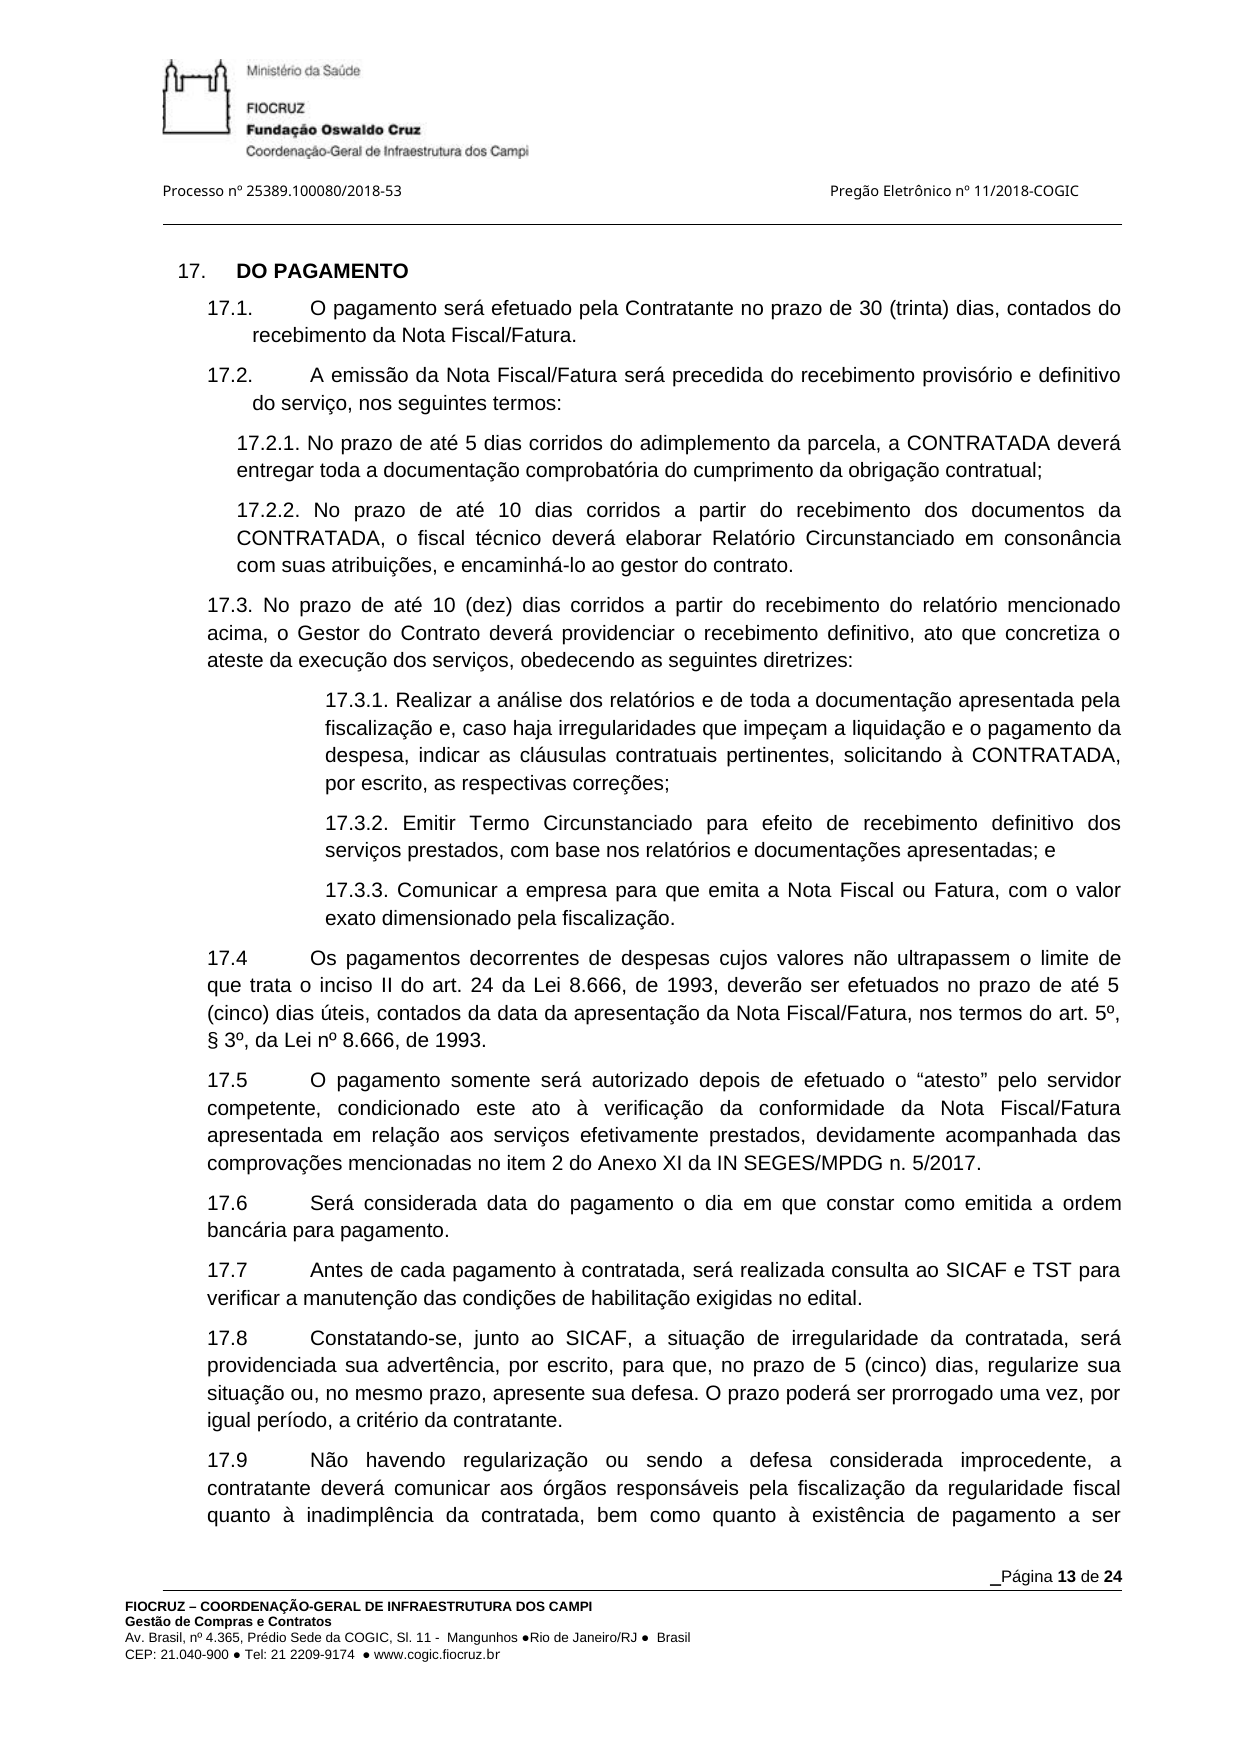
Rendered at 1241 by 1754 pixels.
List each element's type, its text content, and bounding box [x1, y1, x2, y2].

text 17.2.2. No prazo de até 10 dias corridos a partir do recebimento dos documentos da CONTRATADA, o fiscal técnico deverá elaborar Relatório Circunstanciado em consonância com suas atribuições, e encaminhá-lo ao gestor do contrato. [236, 498, 1122, 577]
text 17.2.1. No prazo de até 5 dias corridos do adimplemento da parcela, a CONTRATADA deverá entregar toda a documentação comprobatória do cumprimento da obrigação contratual; [236, 431, 1122, 482]
list A emissão da Nota Fiscal/Fatura será precedida do recebimento provisório e definitivo do serviço, nos seguintes termos: [207, 363, 1122, 414]
text 17.6 Será considerada data do pagamento o dia em que constar como emitida a ordem bancária para pagamento. [207, 1191, 1122, 1242]
text 17.3.2. Emitir Termo Circunstanciado para efeito de recebimento definitivo dos serviços prestados, com base nos relatórios e documentações apresentadas; e [325, 811, 1122, 862]
text 17.3.3. Comunicar a empresa para que emita a Nota Fiscal ou Fatura, com o valor exato dimensionado pela fiscalização. [325, 878, 1122, 929]
list O pagamento será efetuado pela Contratante no prazo de 30 (trinta) dias, contados do recebimento da Nota Fiscal/Fatura. [207, 296, 1122, 347]
text 17.5 O pagamento somente será autorizado depois de efetuado o “atesto” pelo servidor competente, condicionado este ato à verificação da conformidade da Nota Fiscal/Fatura apresentada em relação aos serviços efetivamente prestados, devidamente acompanhada das comprovações mencionadas no item 2 do Anexo XI da IN SEGES/MPDG n. 5/2017. [207, 1068, 1122, 1174]
picture [162, 59, 529, 159]
list DO PAGAMENTO [177, 259, 1122, 283]
text 17.3.1. Realizar a análise dos relatórios e de toda a documentação apresentada pela fiscalização e, caso haja irregularidades que impeçam a liquidação e o pagamento da despesa, indicar as cláusulas contratuais pertinentes, solicitando à CONTRATADA, por escrito, as respectivas correções; [325, 688, 1122, 794]
text 17.7 Antes de cada pagamento à contratada, será realizada consulta ao SICAF e TST para verificar a manutenção das condições de habilitação exigidas no edital. [207, 1258, 1122, 1309]
text 17.4 Os pagamentos decorrentes de despesas cujos valores não ultrapassem o limite de que trata o inciso II do art. 24 da Lei 8.666, de 1993, deverão ser efetuados no prazo de até 5 (cinco) dias úteis, contados da data da apresentação da Nota Fiscal/Fatura, nos termos do art. 5º, § 3º, da Lei nº 8.666, de 1993. [207, 946, 1122, 1052]
text 17.3. No prazo de até 10 (dez) dias corridos a partir do recebimento do relatório mencionado acima, o Gestor do Contrato deverá providenciar o recebimento definitivo, ato que concretiza o ateste da execução dos serviços, obedecendo as seguintes diretrizes: [207, 593, 1122, 672]
text 17.8 Constatando-se, junto ao SICAF, a situação de irregularidade da contratada, será providenciada sua advertência, por escrito, para que, no prazo de 5 (cinco) dias, regularize sua situação ou, no mesmo prazo, apresente sua defesa. O prazo poderá ser prorrogado uma vez, por igual período, a critério da contratante. [207, 1326, 1122, 1432]
